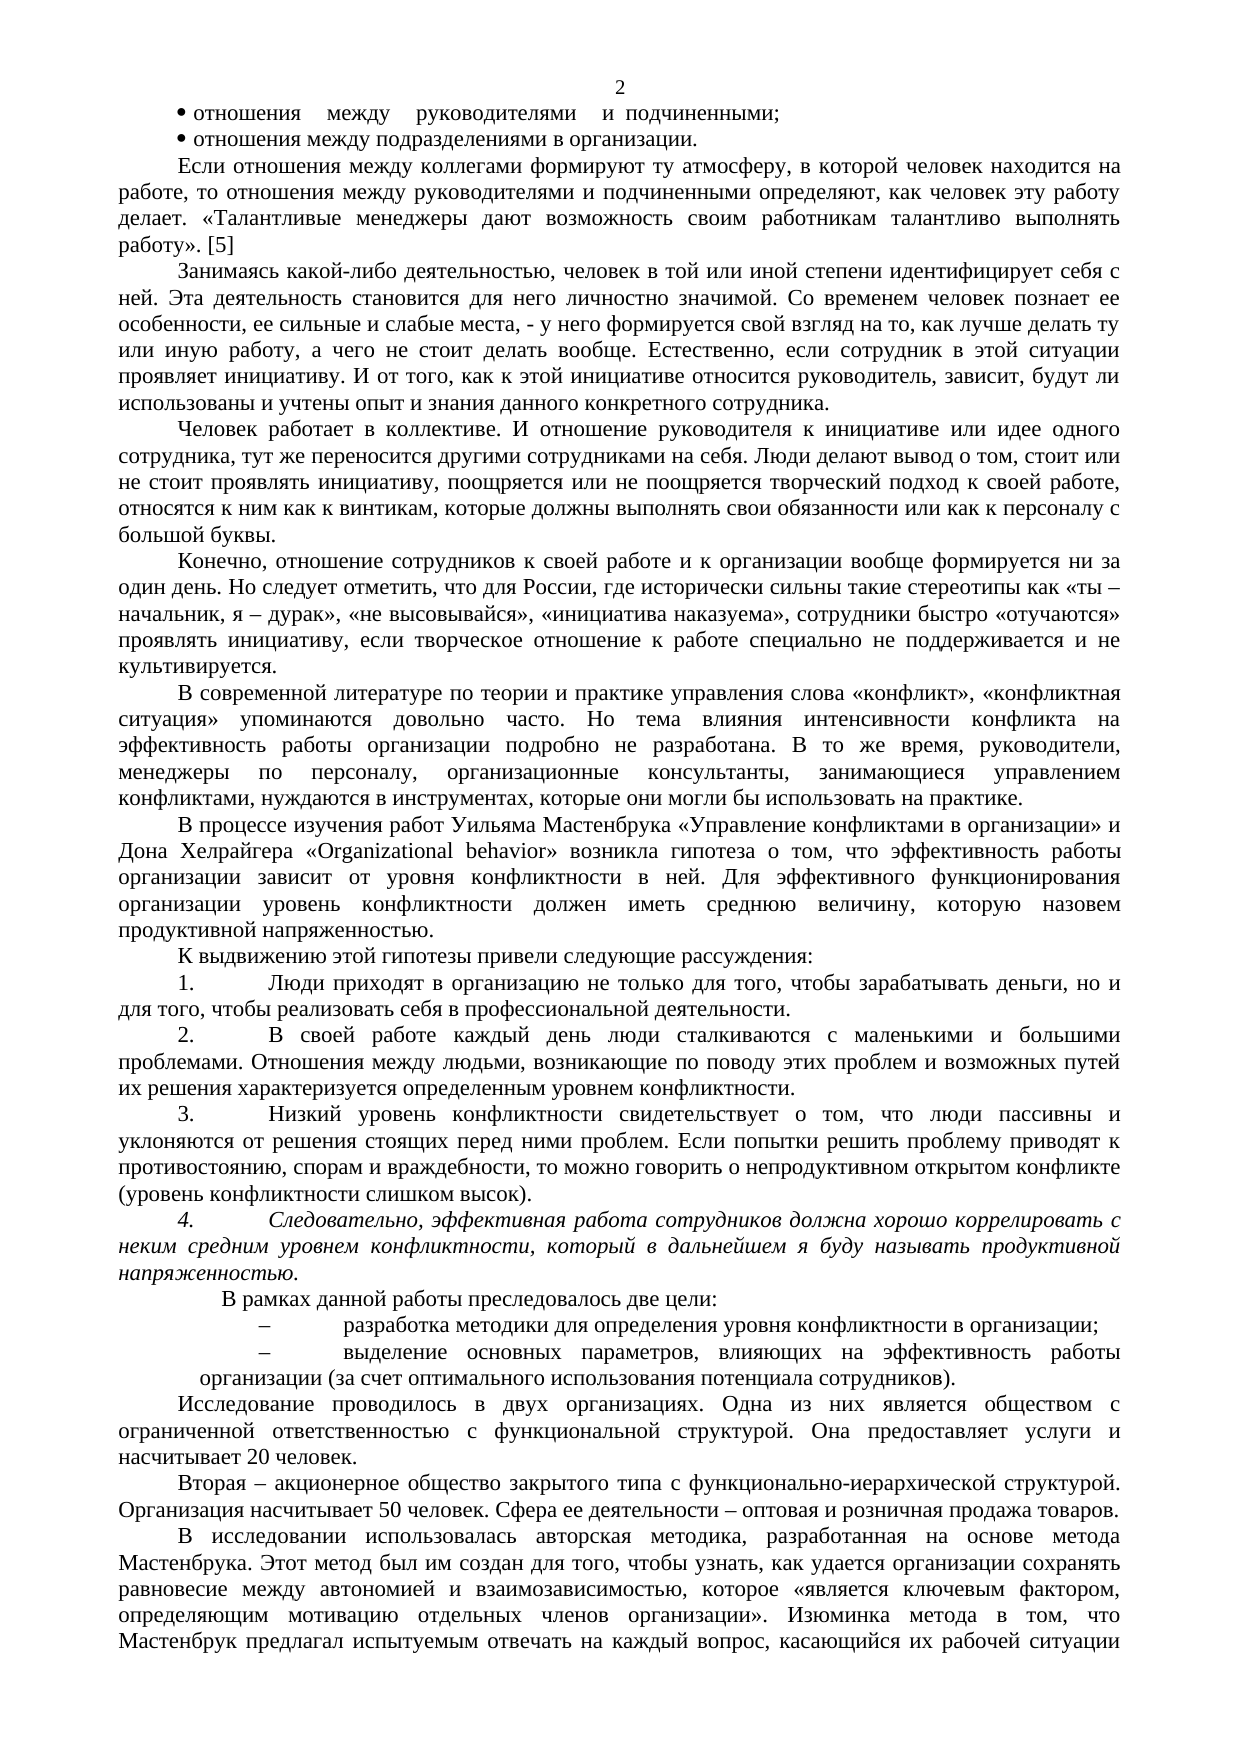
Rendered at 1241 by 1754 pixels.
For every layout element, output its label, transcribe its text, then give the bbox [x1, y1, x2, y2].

text Вторая – акционерное общество закрытого типа с функционально-иерархической структурой. Организация насчитывает 50 человек. Сфера ее деятельности – оптовая и розничная продажа товаров. [118, 1469, 1122, 1522]
text Человек работает в коллективе. И отношение руководителя к инициативе или идее одного сотрудника, тут же переносится другими сотрудниками на себя. Люди делают вывод о том, стоит или не стоит проявлять инициативу, поощряется или не поощряется творческий подход к своей работе, относятся к ним как к винтикам, которые должны выполнять свои обязанности или как к персоналу с большой буквы. [118, 415, 1122, 547]
list выделение основных параметров, влияющих на эффективность работы организации (за счет оптимального использования потенциала сотрудников). [199, 1338, 1122, 1390]
list В своей работе каждый день люди сталкиваются с маленькими и большими проблемами. Отношения между людьми, возникающие по поводу этих проблем и возможных путей их решения характеризуется определенным уровнем конфликтности. [118, 1021, 1122, 1101]
text Исследование проводилось в двух организациях. Одна из них является обществом с ограниченной ответственностью с функциональной структурой. Она предоставляет услуги и насчитывает 20 человек. [118, 1390, 1122, 1469]
text К выдвижению этой гипотезы привели следующие рассуждения: [118, 942, 1122, 969]
list отношения между подразделениями в организации. [118, 125, 1122, 152]
list разработка методики для определения уровня конфликтности в организации; [199, 1311, 1122, 1338]
list отношения между руководителями и подчиненными; [118, 99, 1122, 125]
text Занимаясь какой-либо деятельностью, человек в той или иной степени идентифицирует себя с ней. Эта деятельность становится для него личностно значимой. Со временем человек познает ее особенности, ее сильные и слабые места, - у него формируется свой взгляд на то, как лучше делать ту или иную работу, а чего не стоит делать вообще. Естественно, если сотрудник в этой ситуации проявляет инициативу. И от того, как к этой инициативе относится руководитель, зависит, будут ли использованы и учтены опыт и знания данного конкретного сотрудника. [118, 257, 1122, 415]
list Низкий уровень конфликтности свидетельствует о том, что люди пассивны и уклоняются от решения стоящих перед ними проблем. Если попытки решить проблему приводят к противостоянию, спорам и враждебности, то можно говорить о непродуктивном открытом конфликте (уровень конфликтности слишком высок). [118, 1101, 1122, 1206]
text В процессе изучения работ Уильяма Мастенбрука «Управление конфликтами в организации» и Дона Хелрайгера «Organizational behavior» возникла гипотеза о том, что эффективность работы организации зависит от уровня конфликтности в ней. Для эффективного функционирования организации уровень конфликтности должен иметь среднюю величину, которую назовем продуктивной напряженностью. [118, 811, 1122, 942]
list Люди приходят в организацию не только для того, чтобы зарабатывать деньги, но и для того, чтобы реализовать себя в профессиональной деятельности. [118, 969, 1122, 1021]
list Следовательно, эффективная работа сотрудников должна хорошо коррелировать с неким средним уровнем конфликтности, который в дальнейшем я буду называть продуктивной напряженностью. [118, 1206, 1122, 1285]
text Конечно, отношение сотрудников к своей работе и к организации вообще формируется ни за один день. Но следует отметить, что для России, где исторически сильны такие стереотипы как «ты – начальник, я – дурак», «не высовывайся», «инициатива наказуема», сотрудники быстро «отучаются» проявлять инициативу, если творческое отношение к работе специально не поддерживается и не культивируется. [118, 547, 1122, 679]
text Если отношения между коллегами формируют ту атмосферу, в которой человек находится на работе, то отношения между руководителями и подчиненными определяют, как человек эту работу делает. «Талантливые менеджеры дают возможность своим работникам талантливо выполнять работу». [5] [118, 152, 1122, 257]
text В рамках данной работы преследовалось две цели: [162, 1285, 1122, 1311]
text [118, 1522, 1122, 1654]
text В современной литературе по теории и практике управления слова «конфликт», «конфликтная ситуация» упоминаются довольно часто. Но тема влияния интенсивности конфликта на эффективность работы организации подробно не разработана. В то же время, руководители, менеджеры по персоналу, организационные консультанты, занимающиеся управлением конфликтами, нуждаются в инструментах, которые они могли бы использовать на практике. [118, 679, 1122, 811]
